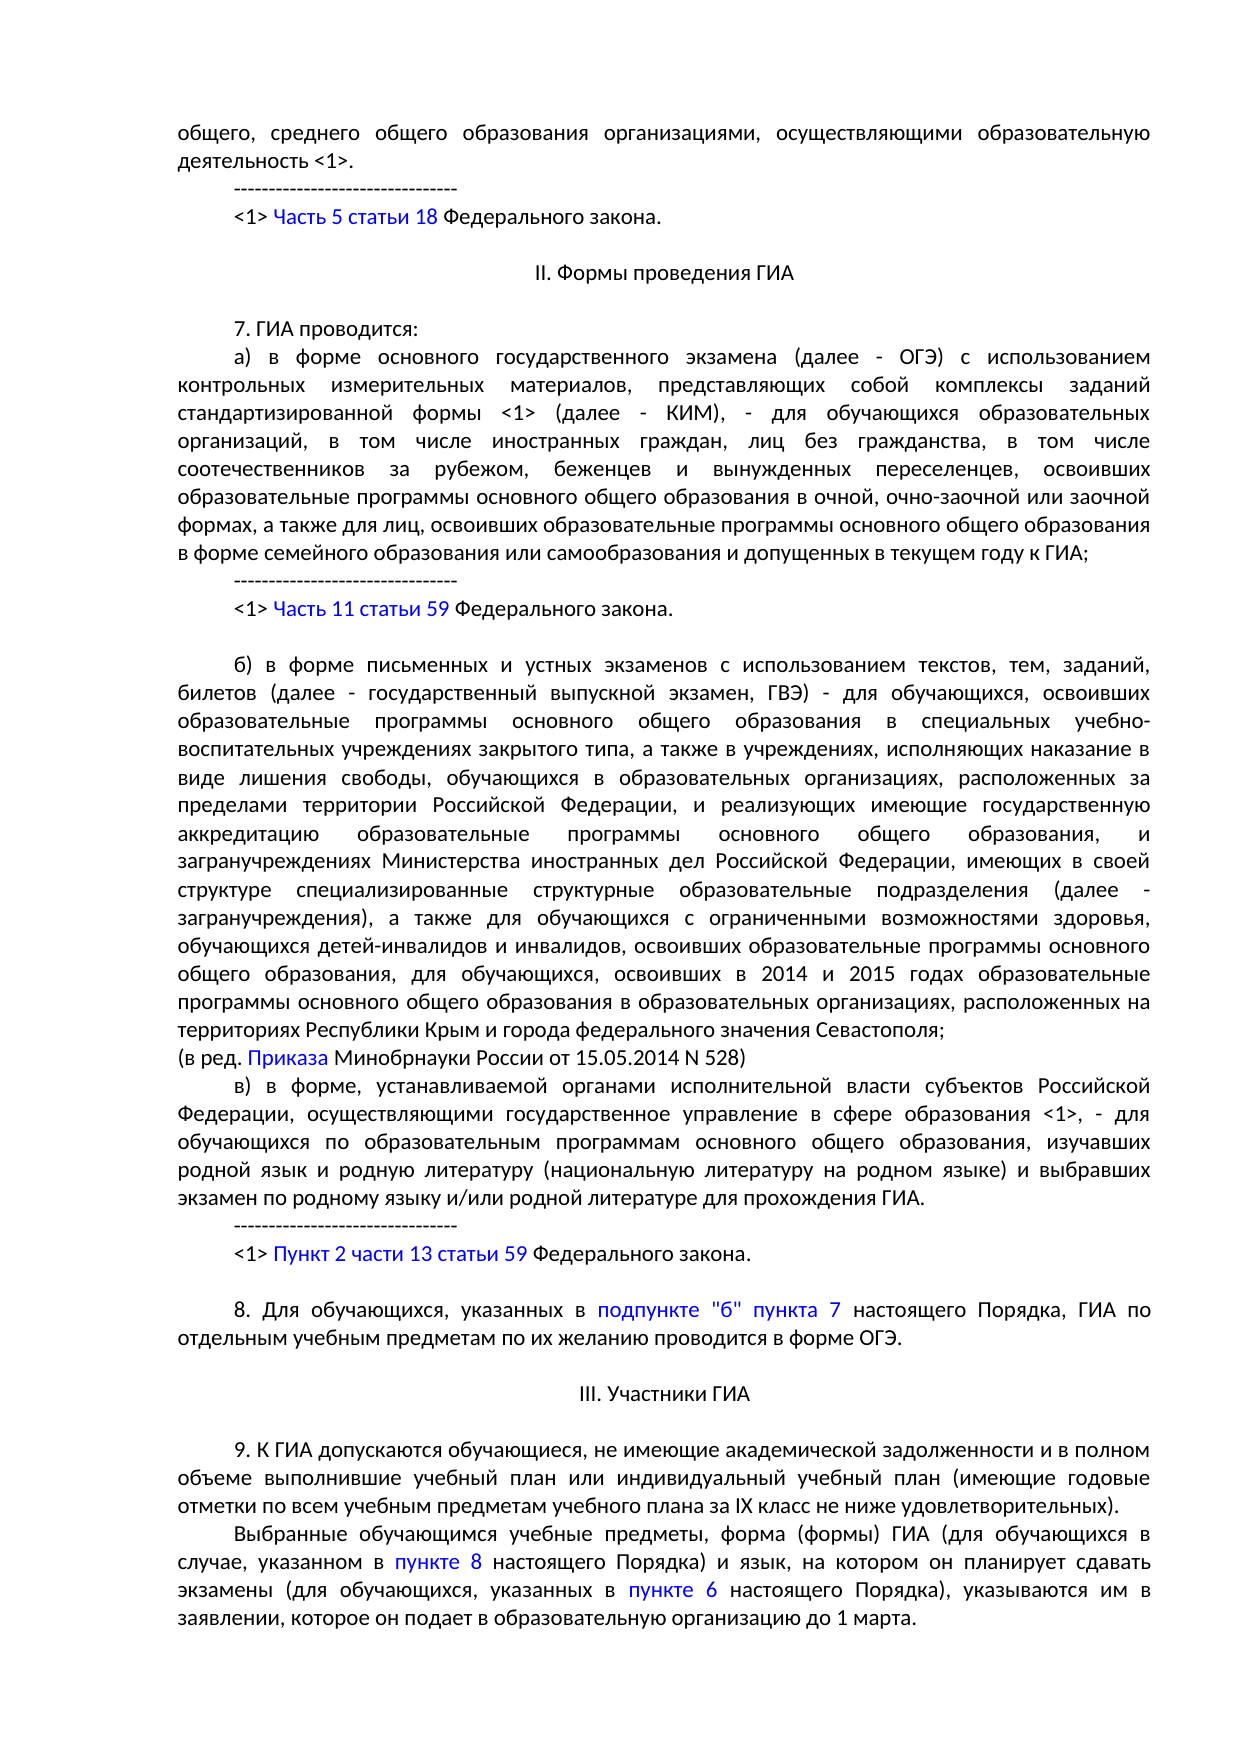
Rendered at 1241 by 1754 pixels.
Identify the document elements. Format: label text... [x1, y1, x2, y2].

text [177, 118, 1152, 174]
text -------------------------------- [177, 174, 1152, 202]
text <1> Часть 11 статьи 59 Федерального закона. [177, 594, 1152, 622]
text -------------------------------- [177, 566, 1152, 594]
text <1> Часть 5 статьи 18 Федерального закона. [177, 202, 1152, 230]
text III. Участники ГИА [177, 1379, 1152, 1407]
text II. Формы проведения ГИА [177, 258, 1152, 286]
text Выбранные обучающимся учебные предметы, форма (формы) ГИА (для обучающихся в случае, указанном в пункте 8 настоящего Порядка) и язык, на котором он планирует сдавать экзамены (для обучающихся, указанных в пункте 6 настоящего Порядка), указываются им в заявлении, которое он подает в образовательную организацию до 1 марта. [177, 1519, 1152, 1631]
text 8. Для обучающихся, указанных в подпункте "б" пункта 7 настоящего Порядка, ГИА по отдельным учебным предметам по их желанию проводится в форме ОГЭ. [177, 1295, 1152, 1351]
text в) в форме, устанавливаемой органами исполнительной власти субъектов Российской Федерации, осуществляющими государственное управление в сфере образования <1>, - для обучающихся по образовательным программам основного общего образования, изучавших родной язык и родную литературу (национальную литературу на родном языке) и выбравших экзамен по родному языку и/или родной литературе для прохождения ГИА. [177, 1071, 1152, 1211]
text (в ред. Приказа Минобрнауки России от 15.05.2014 N 528) [177, 1043, 1152, 1071]
text б) в форме письменных и устных экзаменов с использованием текстов, тем, заданий, билетов (далее - государственный выпускной экзамен, ГВЭ) - для обучающихся, освоивших образовательные программы основного общего образования в специальных учебно-воспитательных учреждениях закрытого типа, а также в учреждениях, исполняющих наказание в виде лишения свободы, обучающихся в образовательных организациях, расположенных за пределами территории Российской Федерации, и реализующих имеющие государственную аккредитацию образовательные программы основного общего образования, и загранучреждениях Министерства иностранных дел Российской Федерации, имеющих в своей структуре специализированные структурные образовательные подразделения (далее - загранучреждения), а также для обучающихся с ограниченными возможностями здоровья, обучающихся детей-инвалидов и инвалидов, освоивших образовательные программы основного общего образования, для обучающихся, освоивших в 2014 и 2015 годах образовательные программы основного общего образования в образовательных организациях, расположенных на территориях Республики Крым и города федерального значения Севастополя; [177, 651, 1152, 1043]
text -------------------------------- [177, 1211, 1152, 1239]
text <1> Пункт 2 части 13 статьи 59 Федерального закона. [177, 1239, 1152, 1267]
text а) в форме основного государственного экзамена (далее - ОГЭ) с использованием контрольных измерительных материалов, представляющих собой комплексы заданий стандартизированной формы <1> (далее - КИМ), - для обучающихся образовательных организаций, в том числе иностранных граждан, лиц без гражданства, в том числе соотечественников за рубежом, беженцев и вынужденных переселенцев, освоивших образовательные программы основного общего образования в очной, очно-заочной или заочной формах, а также для лиц, освоивших образовательные программы основного общего образования в форме семейного образования или самообразования и допущенных в текущем году к ГИА; [177, 342, 1152, 566]
text 7. ГИА проводится: [177, 314, 1152, 342]
text 9. К ГИА допускаются обучающиеся, не имеющие академической задолженности и в полном объеме выполнившие учебный план или индивидуальный учебный план (имеющие годовые отметки по всем учебным предметам учебного плана за IX класс не ниже удовлетворительных). [177, 1435, 1152, 1519]
